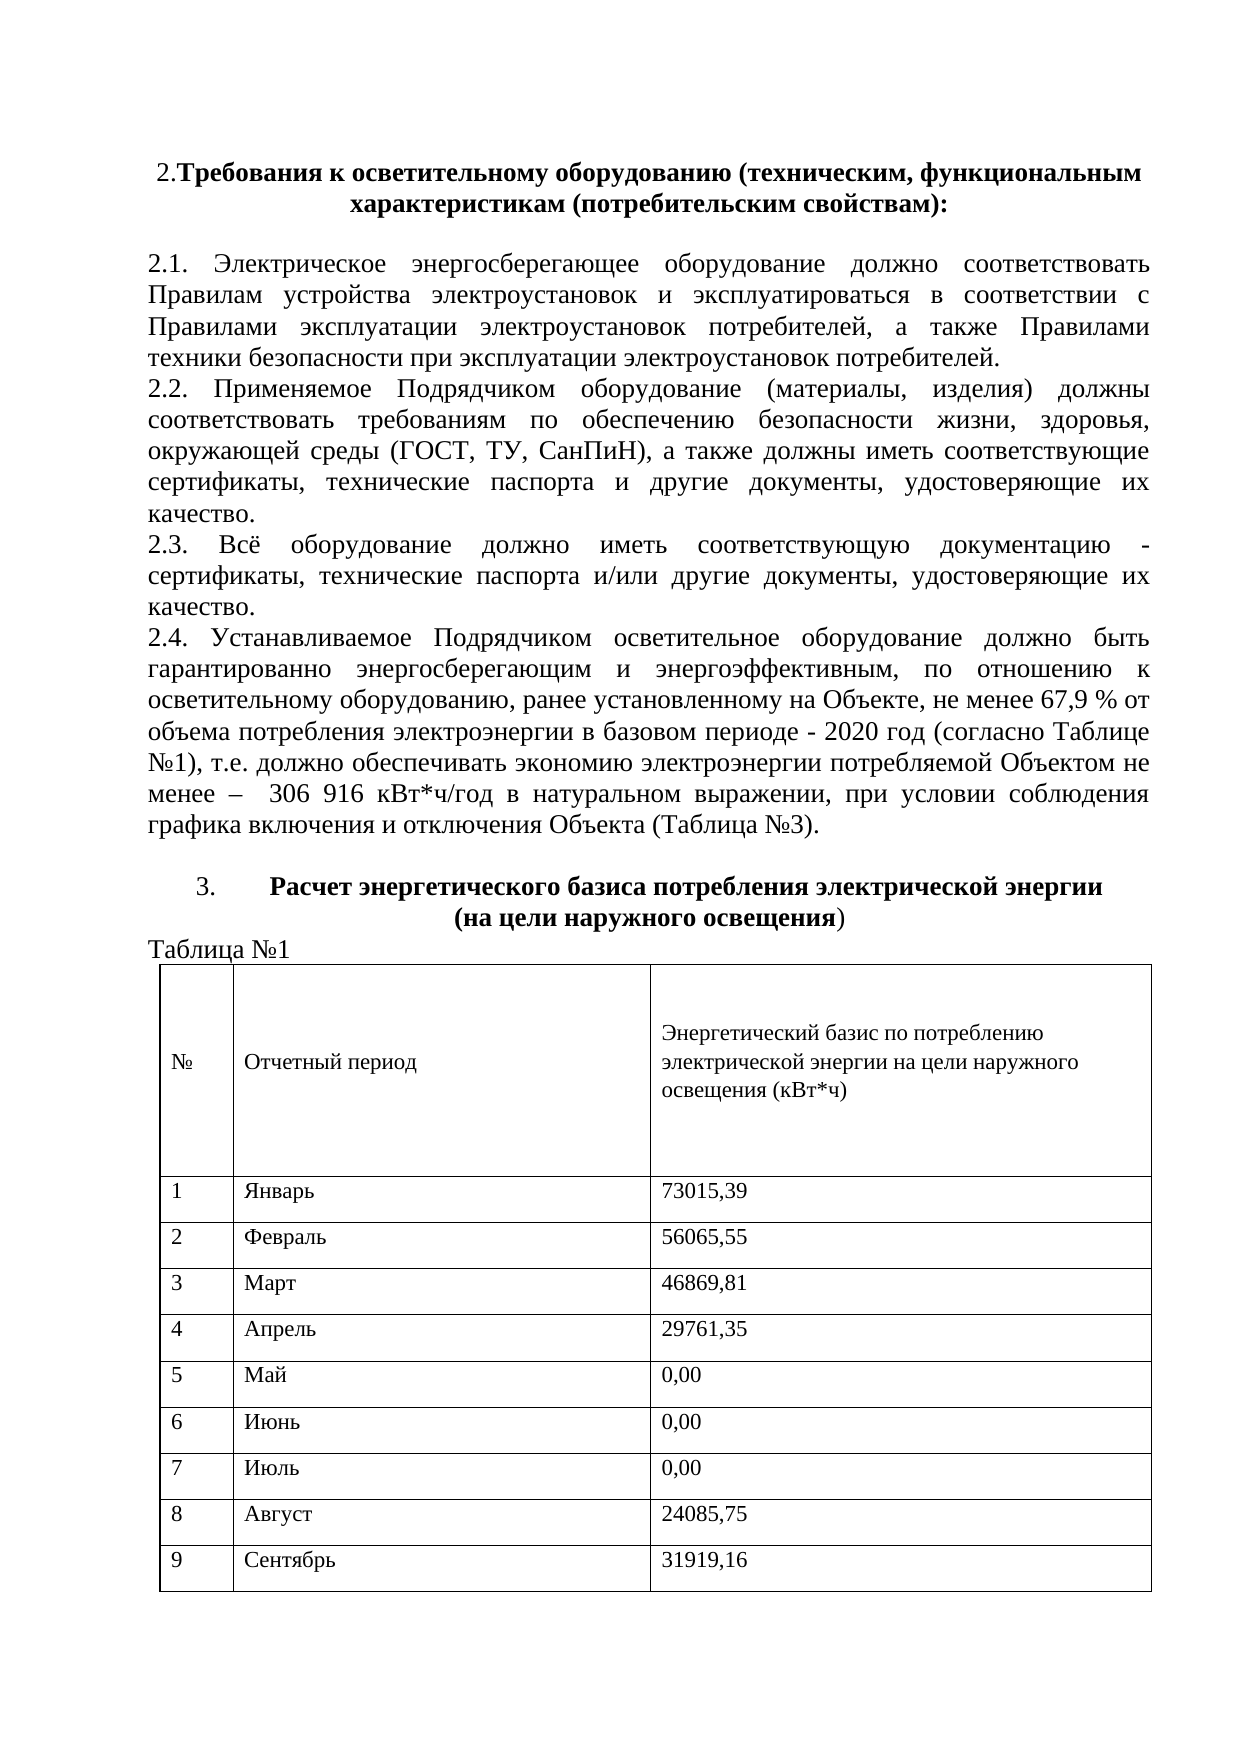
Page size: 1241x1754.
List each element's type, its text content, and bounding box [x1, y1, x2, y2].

table_cell 0,00 [651, 1408, 1151, 1453]
table_cell 56065,55 [651, 1223, 1151, 1268]
text 2.3. Всё оборудование должно иметь соответствующую документацию - сертификаты, технические паспорта и/или другие документы, удостоверяющие их качество. [148, 528, 1151, 621]
table_cell 31919,16 [651, 1546, 1151, 1591]
table_cell 6 [161, 1408, 233, 1453]
table_cell 46869,81 [651, 1269, 1151, 1314]
table_cell 24085,75 [651, 1500, 1151, 1545]
table_cell Июнь [234, 1408, 650, 1453]
table_cell Март [234, 1269, 650, 1314]
table_cell Январь [234, 1177, 650, 1222]
table_cell 1 [161, 1177, 233, 1222]
table_cell Август [234, 1500, 650, 1545]
text 2.2. Применяемое Подрядчиком оборудование (материалы, изделия) должны соответствовать требованиям по обеспечению безопасности жизни, здоровья, окружающей среды (ГОСТ, ТУ, СанПиН), а также должны иметь соответствующие сертификаты, технические паспорта и другие документы, удостоверяющие их качество. [148, 372, 1151, 528]
table_cell 3 [161, 1269, 233, 1314]
table_cell 8 [161, 1500, 233, 1545]
table_cell Февраль [234, 1223, 650, 1268]
text 2.4. Устанавливаемое Подрядчиком осветительное оборудование должно быть гарантированно энергосберегающим и энергоэффективным, по отношению к осветительному оборудованию, ранее установленному на Объекте, не менее 67,9 % от объема потребления электроэнергии в базовом периоде - 2020 год (согласно Таблице №1), т.е. должно обеспечивать экономию электроэнергии потребляемой Объектом не менее – 306 916 кВт*ч/год в натуральном выражении, при условии соблюдения графика включения и отключения Объекта (Таблица №3). [148, 621, 1151, 839]
table_cell 9 [161, 1546, 233, 1591]
table_header Энергетический базис по потреблению электрической энергии на цели наружного освещения (кВт*ч) [651, 965, 1151, 1176]
table_cell Июль [234, 1454, 650, 1499]
table_header Отчетный период [234, 965, 650, 1176]
text 2.Требования к осветительному оборудованию (техническим, функциональным характеристикам (потребительским свойствам): [148, 156, 1151, 219]
table_cell 5 [161, 1362, 233, 1407]
text (на цели наружного освещения) [148, 902, 1151, 933]
table_cell Май [234, 1362, 650, 1407]
table_cell 4 [161, 1315, 233, 1361]
table_cell 7 [161, 1454, 233, 1499]
table_header № [161, 965, 233, 1176]
table_cell 73015,39 [651, 1177, 1151, 1222]
text Таблица №1 [148, 933, 1151, 964]
table_cell Апрель [234, 1315, 650, 1361]
table_cell Сентябрь [234, 1546, 650, 1591]
table_cell 0,00 [651, 1362, 1151, 1407]
table_cell 2 [161, 1223, 233, 1268]
table_cell 0,00 [651, 1454, 1151, 1499]
text 2.1. Электрическое энергосберегающее оборудование должно соответствовать Правилам устройства электроустановок и эксплуатироваться в соответствии с Правилами эксплуатации электроустановок потребителей, а также Правилами техники безопасности при эксплуатации электроустановок потребителей. [148, 247, 1151, 372]
table_cell 29761,35 [651, 1315, 1151, 1361]
text 3. Расчет энергетического базиса потребления электрической энергии [148, 870, 1151, 902]
